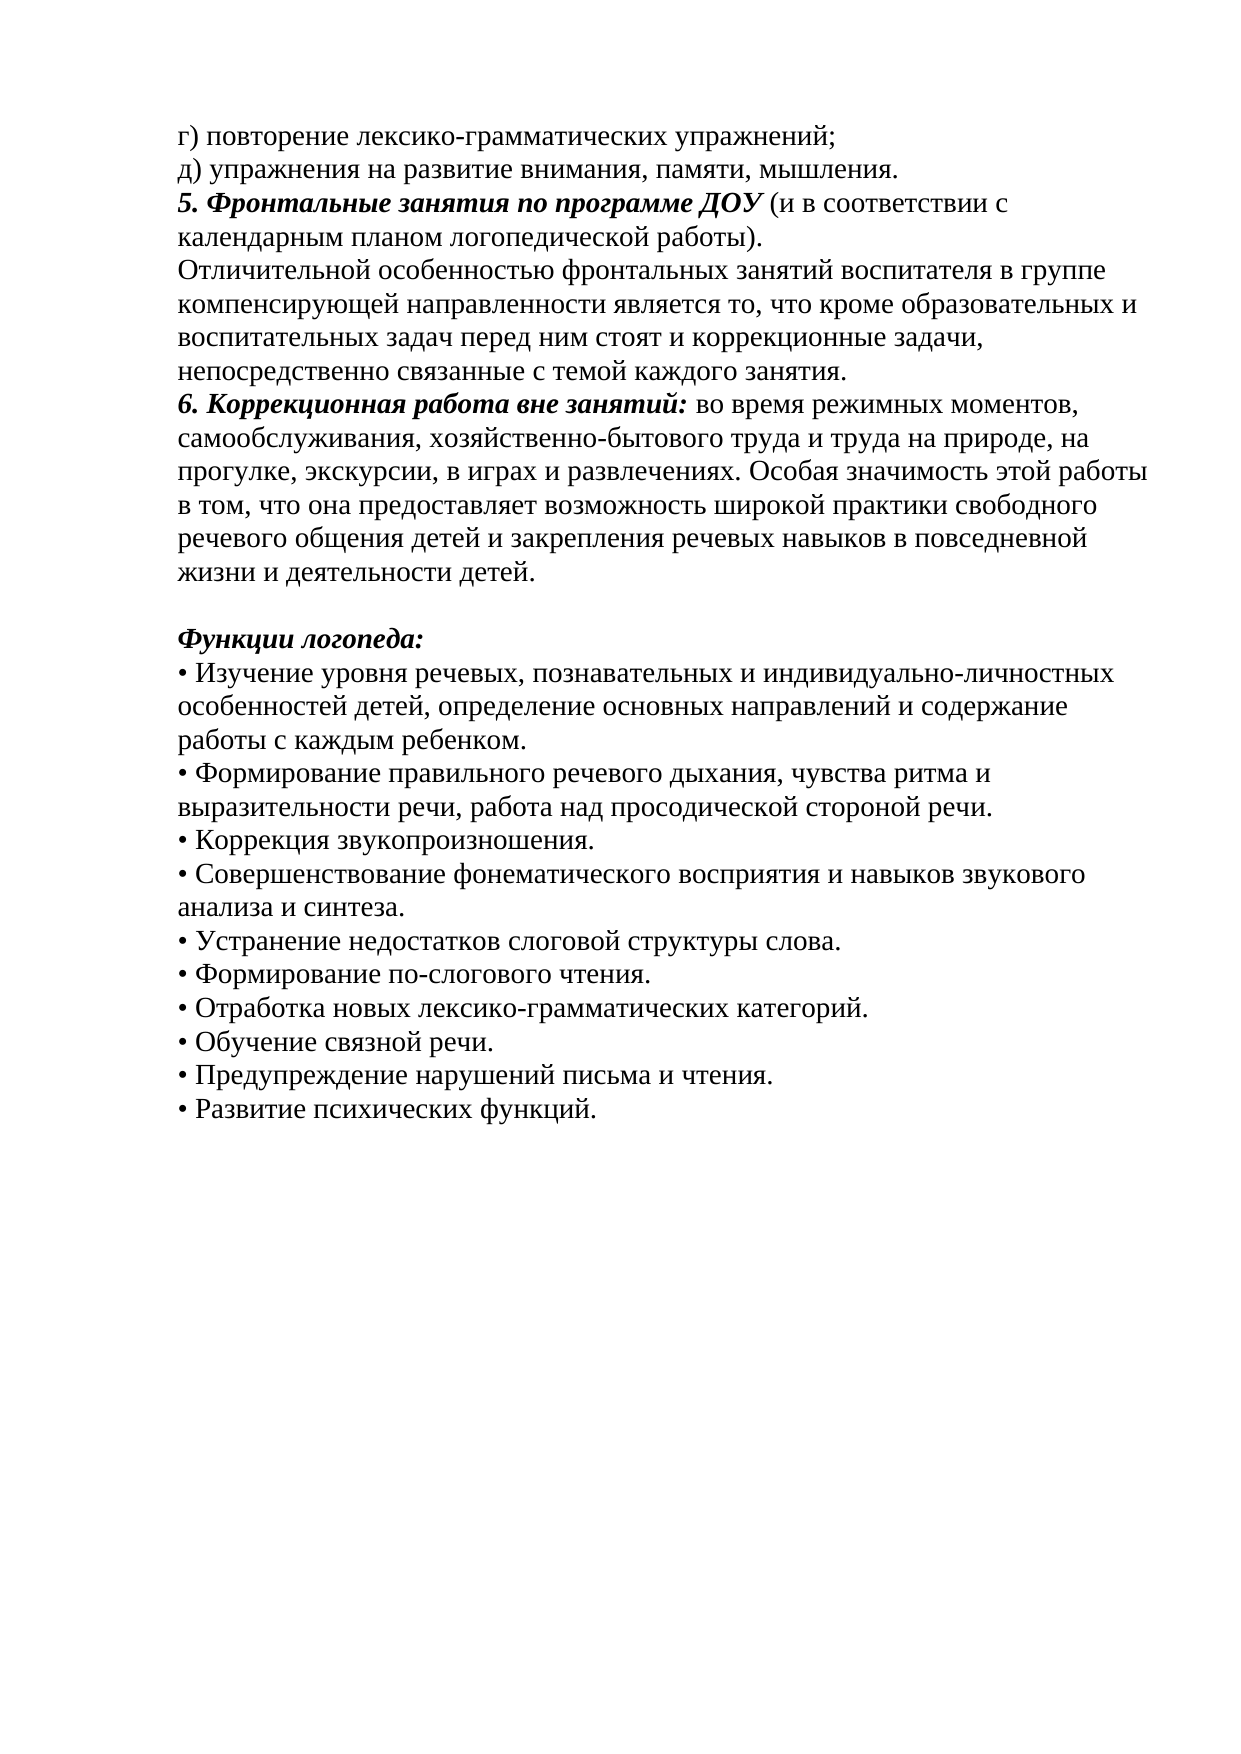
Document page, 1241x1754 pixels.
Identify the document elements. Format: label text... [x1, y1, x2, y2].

text Функции логопеда: • Изучение уровня речевых, познавательных и индивидуально-личностных особенностей детей, определение основных направлений и содержание работы с каждым ребенком. • Формирование правильного речевого дыхания, чувства ритма и выразительности речи, работа над просодической стороной речи. • Коррекция звукопроизношения. • Совершенствование фонематического восприятия и навыков звукового анализа и синтеза. • Устранение недостатков слоговой структуры слова. • Формирование по-слогового чтения. • Отработка новых лексико-грамматических категорий. • Обучение связной речи. • Предупреждение нарушений письма и чтения. • Развитие психических функций. [177, 621, 1152, 1124]
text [177, 118, 1152, 588]
